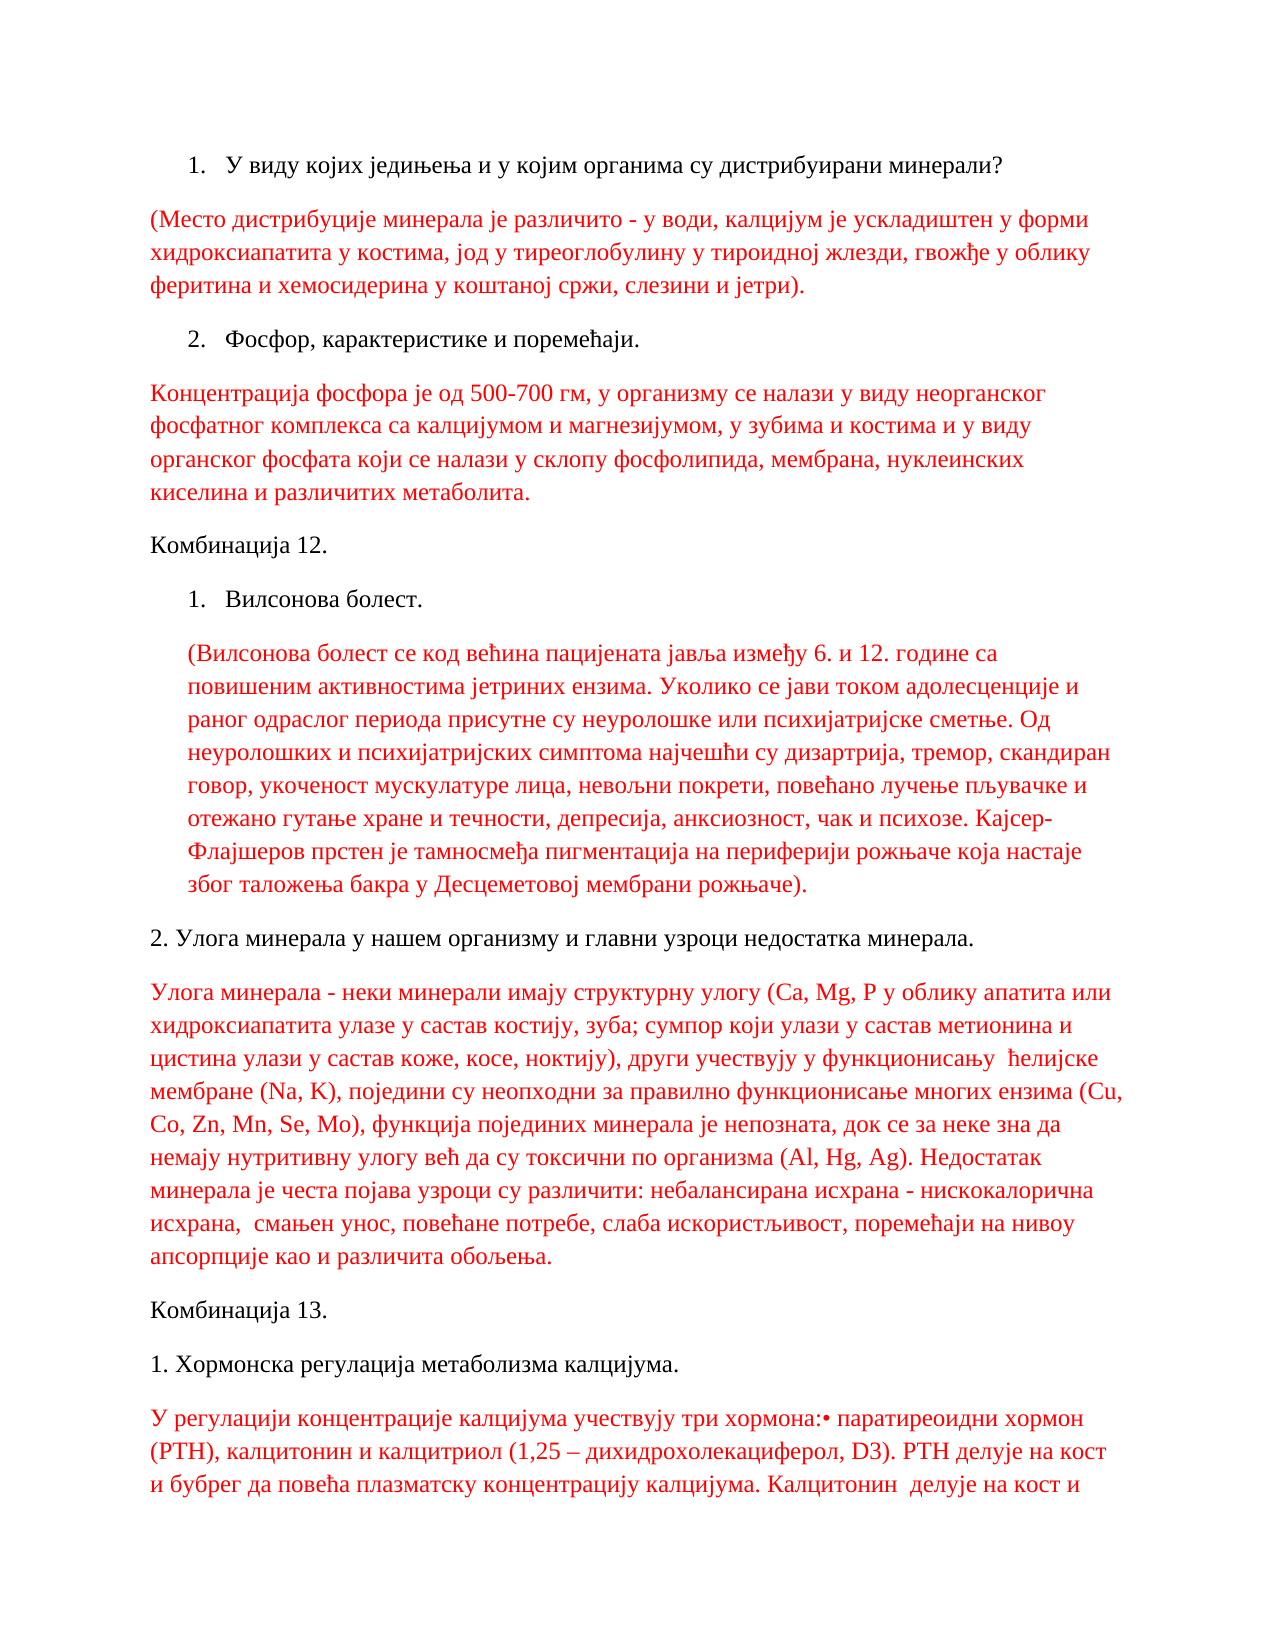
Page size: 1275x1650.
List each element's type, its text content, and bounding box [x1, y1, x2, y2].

text Комбинација 12. [150, 531, 1125, 559]
text (Место дистрибуције минерала је различито - у води, калцијум је ускладиштен у форми хидроксиапатита у костима, јод у тиреоглобулину у тироидној жлезди, гвожђе у облику феритина и хемосидерина у коштаној сржи, слезини и јетри). [150, 204, 1125, 299]
text (Вилсонова болест се код већина пацијената јавља између 6. и 12. године са повишеним активностима јетриних ензима. Уколико се јави током адолесценције и раног одраслог периода присутне су неуролошке или психијатријске сметње. Од неуролошких и психијатријских симптома најчешћи су дизартрија, тремор, скандиран говор, укоченост мускулатуре лица, невољни покрети, повећано лучење пљувачке и отежано гутање хране и течности, депресија, анксиозност, чак и психозе. Кајсер-Флајшеров прстен је тамносмеђа пигментација на периферији рожњаче која настаје због таложења бакра у Десцеметовој мембрани рожњаче). [187, 638, 1125, 898]
text 1. Хормонска регулација метаболизма калцијума. [150, 1349, 1125, 1378]
text Улога минерала - неки минерали имају структурну улогу (Ca, Mg, P у облику апатита или хидроксиапатита улазе у састав костију, зуба; сумпор који улази у састав метионина и цистина улази у састав коже, косе, ноктију), други учествују у функционисању ћелијске мембране (Na, K), поједини су неопходни за правилно функционисање многих ензима (Cu, Co, Zn, Mn, Se, Mo), функција појединих минерала је непозната, док се за неке зна да немају нутритивну улогу већ да су токсични по организма (Al, Hg, Ag). Недостатак минерала је честа појава узроци су различити: небалансирана исхрана - нискокалорична исхрана, смањен унос, повећане потрeбе, слаба искористљивост, поремећаји на нивоу апсорпције као и различита обољења. [150, 977, 1125, 1270]
list У виду којих једињења и у којим органима су дистрибуирани минерали? [187, 150, 1125, 179]
list Вилсонова болест. [187, 584, 1125, 613]
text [150, 1403, 1125, 1498]
text 2. Улога минерала у нашем организму и главни узроци недостатка минерала. [150, 923, 1125, 952]
list Фосфор, карактеристике и поремећаји. [187, 324, 1125, 352]
text Комбинација 13. [150, 1295, 1125, 1324]
text Концентрација фосфора је од 500-700 гм, у организму се налази у виду неорганског фосфатног комплекса са калцијумом и магнезијумом, у зубима и костима и у виду органског фосфата који се налази у склопу фосфолипида, мембрана, нуклеинских киселина и различитих метаболита. [150, 378, 1125, 505]
